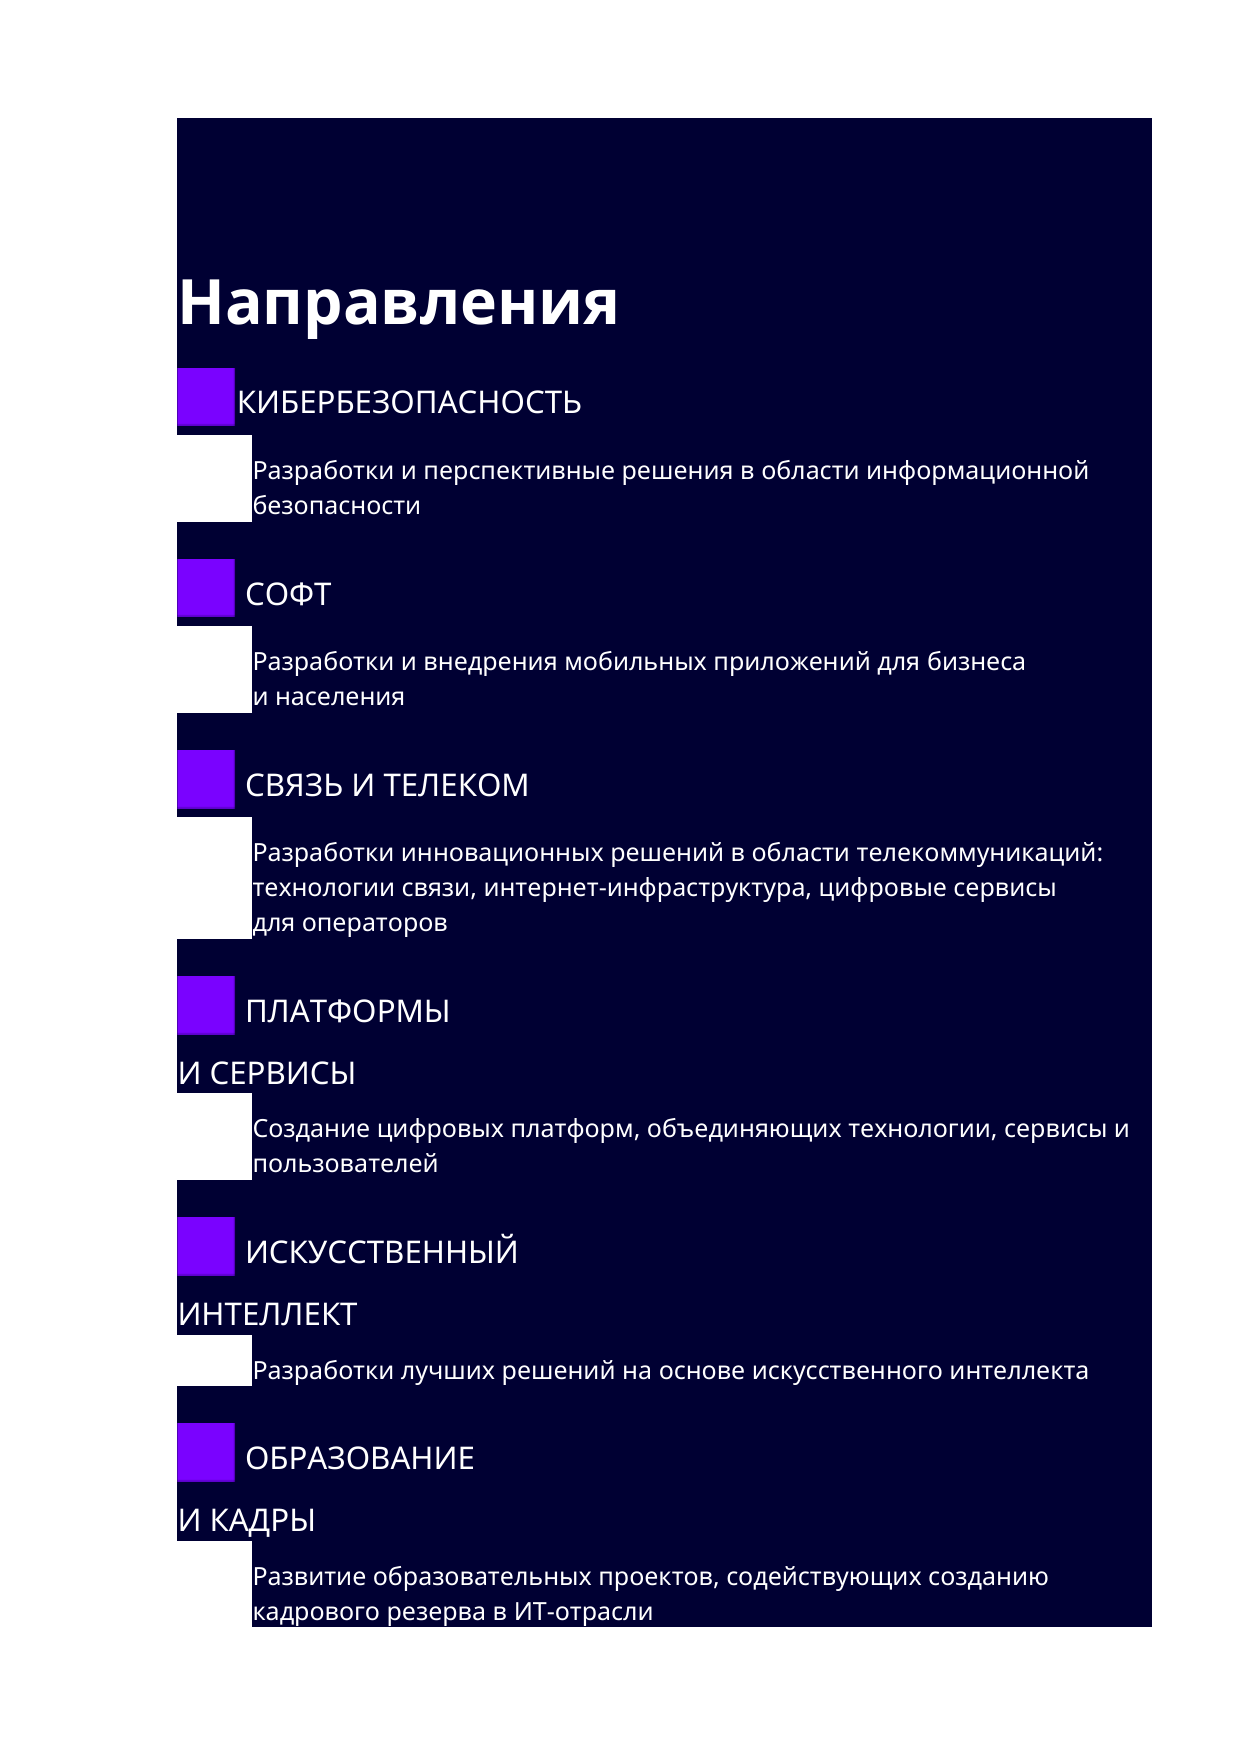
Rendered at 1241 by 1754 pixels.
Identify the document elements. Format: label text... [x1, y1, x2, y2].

picture [177, 1423, 237, 1482]
text Направления [177, 243, 1152, 343]
text Платформы и сервисы [177, 977, 1152, 1093]
picture [177, 1217, 237, 1276]
text Разработки и перспективные решения в области информационной безопасности [252, 452, 1152, 522]
text Развитие образовательных проектов, содействующих созданию кадрового резерва в ИТ-отрасли [252, 1557, 1152, 1627]
text Искусственный интеллект [177, 1218, 1152, 1335]
text Разработки лучших решений на основе искусственного интеллекта [252, 1351, 1152, 1386]
text Софт [177, 559, 1152, 626]
picture [177, 976, 237, 1035]
text Кибербезопасность [177, 368, 1152, 435]
picture [177, 368, 237, 426]
text Разработки инновационных решений в области телекоммуникаций: технологии связи, интернет-инфраструктура, цифровые сервисы для операторов [252, 834, 1152, 939]
text Образование и кадры [177, 1424, 1152, 1541]
text Связь и телеком [177, 750, 1152, 817]
text Создание цифровых платформ, объединяющих технологии, сервисы и пользователей [252, 1110, 1152, 1180]
text Разработки и внедрения мобильных приложений для бизнеса и населения [252, 643, 1152, 713]
picture [177, 750, 237, 809]
picture [177, 559, 237, 617]
